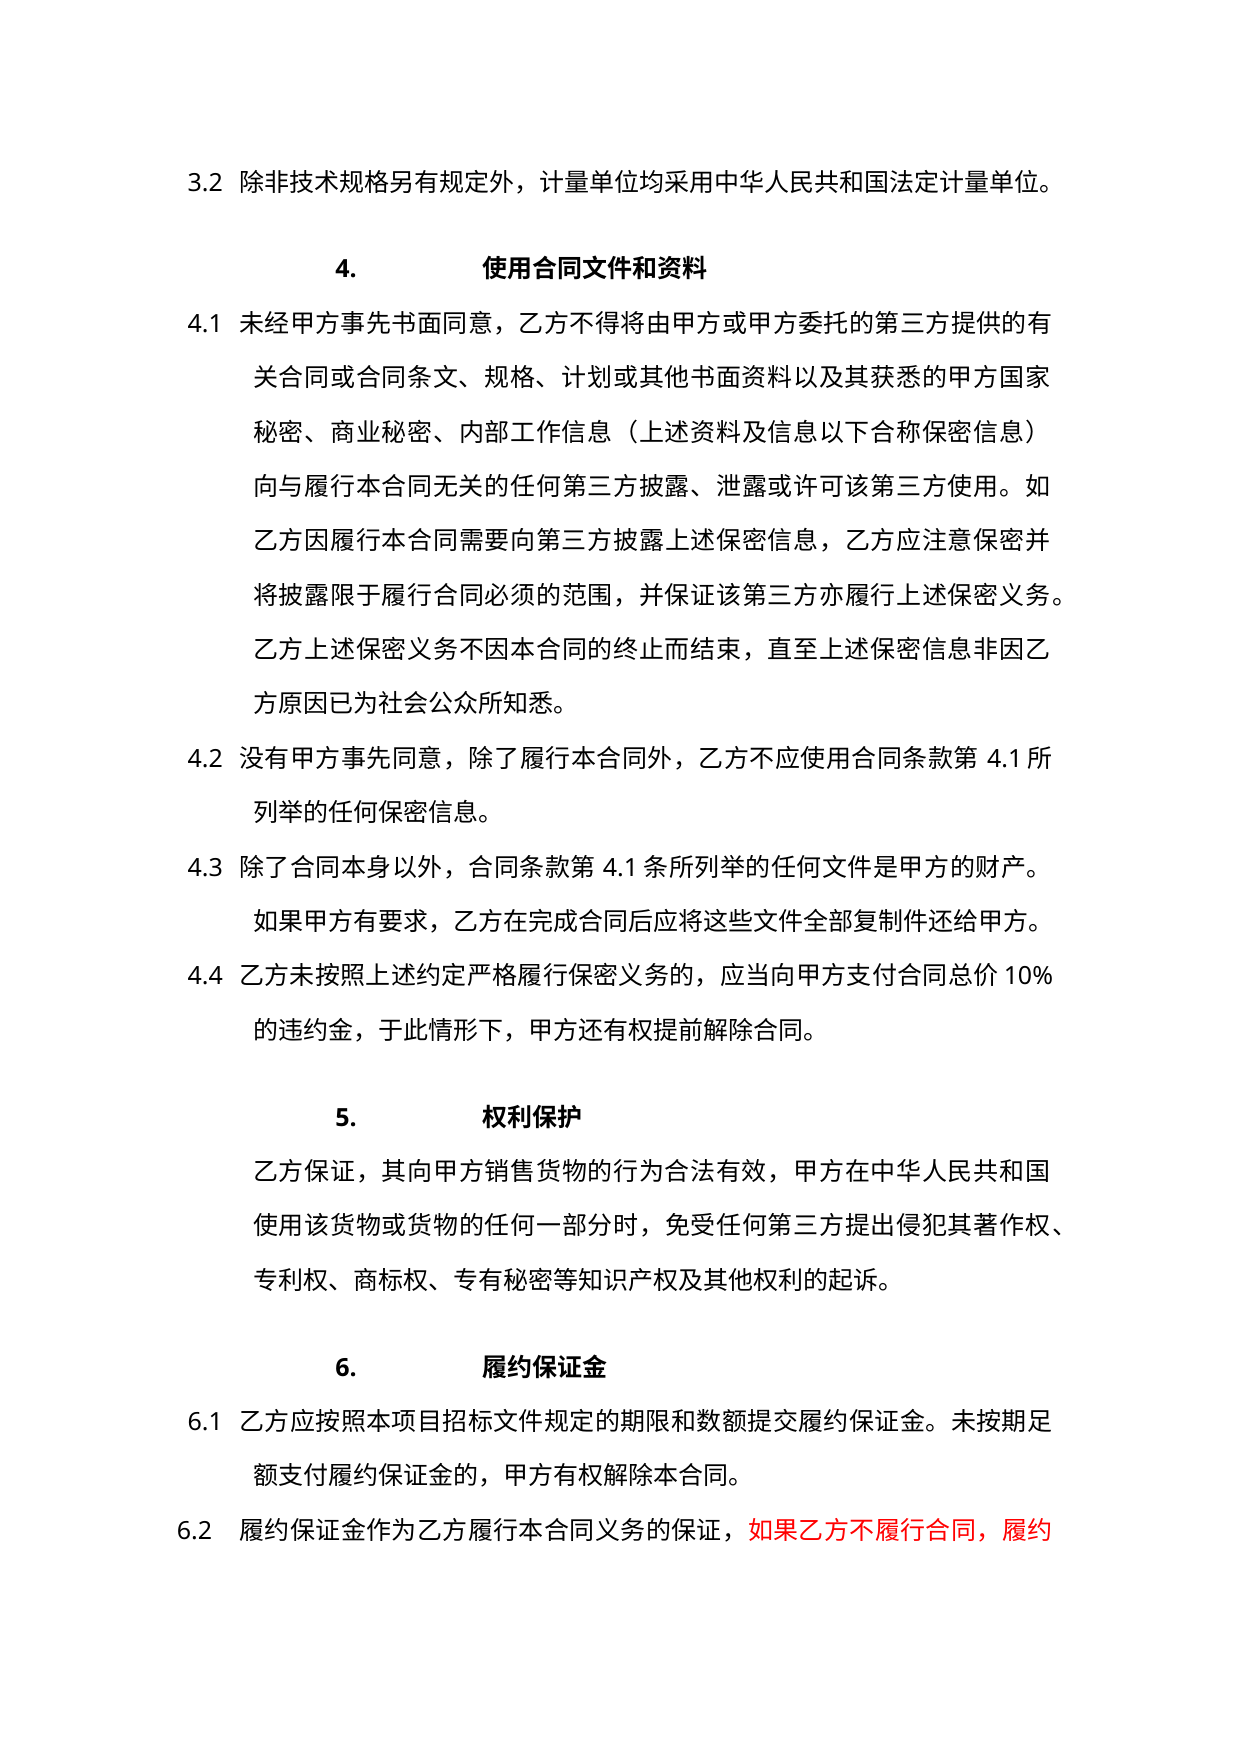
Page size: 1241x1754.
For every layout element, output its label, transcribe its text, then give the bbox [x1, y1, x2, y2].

list 乙方未按照上述约定严格履行保密义务的，应当向甲方支付合同总价10%的违约金，于此情形下，甲方还有权提前解除合同。 [187, 956, 1053, 1046]
list 履约保证金 [335, 1347, 1053, 1383]
list 除了合同本身以外，合同条款第4.1条所列举的任何文件是甲方的财产。如果甲方有要求，乙方在完成合同后应将这些文件全部复制件还给甲方。 [187, 847, 1053, 938]
list 乙方应按照本项目招标文件规定的期限和数额提交履约保证金。未按期足额支付履约保证金的，甲方有权解除本合同。 [187, 1401, 1053, 1492]
list 使用合同文件和资料 [335, 249, 1053, 285]
list 除非技术规格另有规定外，计量单位均采用中华人民共和国法定计量单位。 [187, 162, 1053, 198]
list 乙方保证，其向甲方销售货物的行为合法有效，甲方在中华人民共和国使用该货物或货物的任何一部分时，免受任何第三方提出侵犯其著作权、专利权、商标权、专有秘密等知识产权及其他权利的起诉。 [253, 1151, 1053, 1296]
list 没有甲方事先同意，除了履行本合同外，乙方不应使用合同条款第4.1所列举的任何保密信息。 [187, 738, 1053, 829]
list 未经甲方事先书面同意，乙方不得将由甲方或甲方委托的第三方提供的有关合同或合同条文、规格、计划或其他书面资料以及其获悉的甲方国家秘密、商业秘密、内部工作信息（上述资料及信息以下合称保密信息）向与履行本合同无关的任何第三方披露、泄露或许可该第三方使用。如乙方因履行本合同需要向第三方披露上述保密信息，乙方应注意保密并将披露限于履行合同必须的范围，并保证该第三方亦履行上述保密义务。乙方上述保密义务不因本合同的终止而结束，直至上述保密信息非因乙方原因已为社会公众所知悉。 [187, 303, 1053, 720]
list 权利保护 [335, 1097, 1053, 1133]
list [177, 1510, 1053, 1546]
